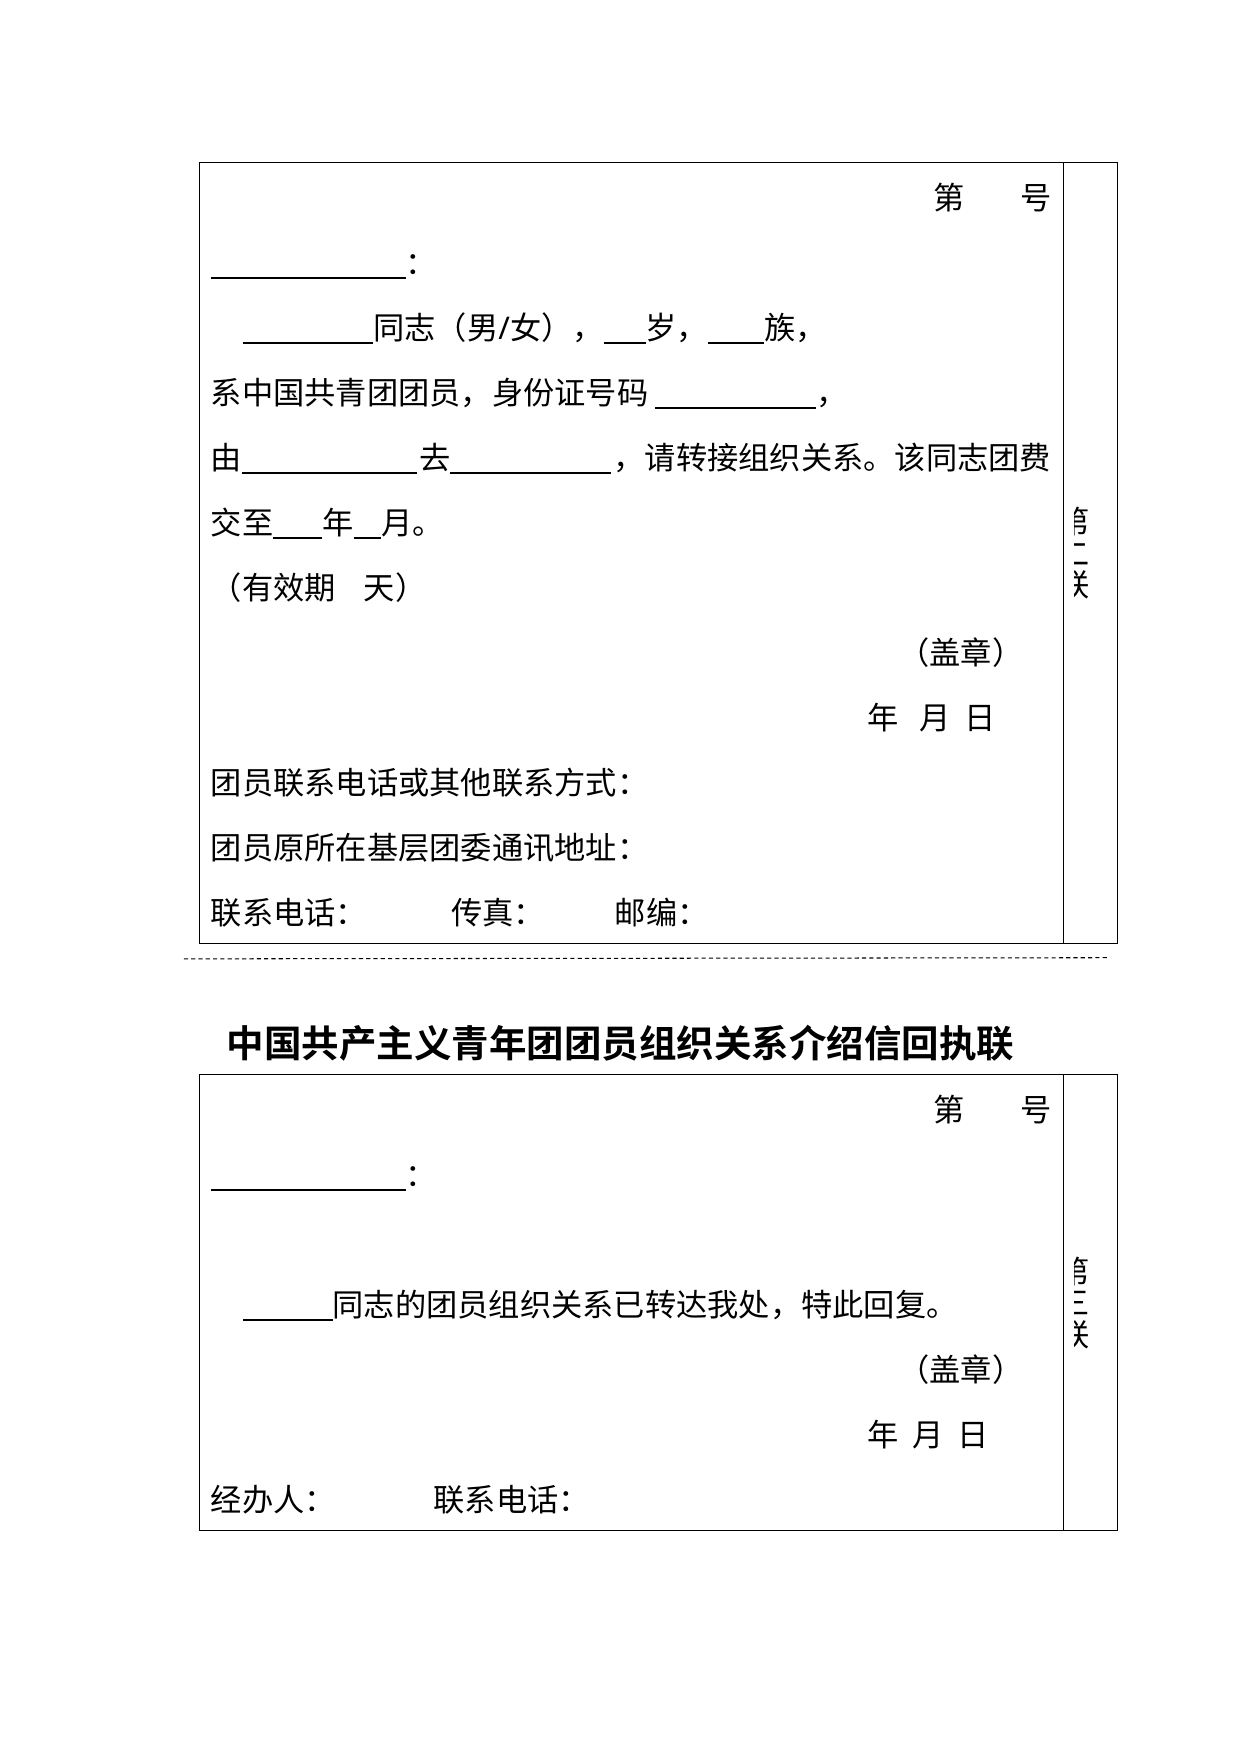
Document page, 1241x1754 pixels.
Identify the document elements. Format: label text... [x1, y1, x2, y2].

table_header 第 号 ： 同志的团员组织关系已转达我处，特此回复。 （盖章） 年 月 日 经办人： 联系电话： [200, 1075, 1063, 1530]
table_header 第 号 ： 同志（男/女）， 岁， 族， 系中国共青团团员，身份证号码 ， 由 去 ，请转接组织关系。该同志团费交至 年 月。 （有效期 天） （盖章） 年 月 日 团员联系电话或其他联系方式： 团员原所在基层团委通讯地址： 联系电话： 传真： 邮编： [200, 163, 1063, 943]
table_header 第三联 [1064, 1075, 1117, 1530]
table_header 第二联 [1064, 163, 1117, 943]
text 中国共产主义青年团团员组织关系介绍信回执联 [187, 1009, 1053, 1074]
